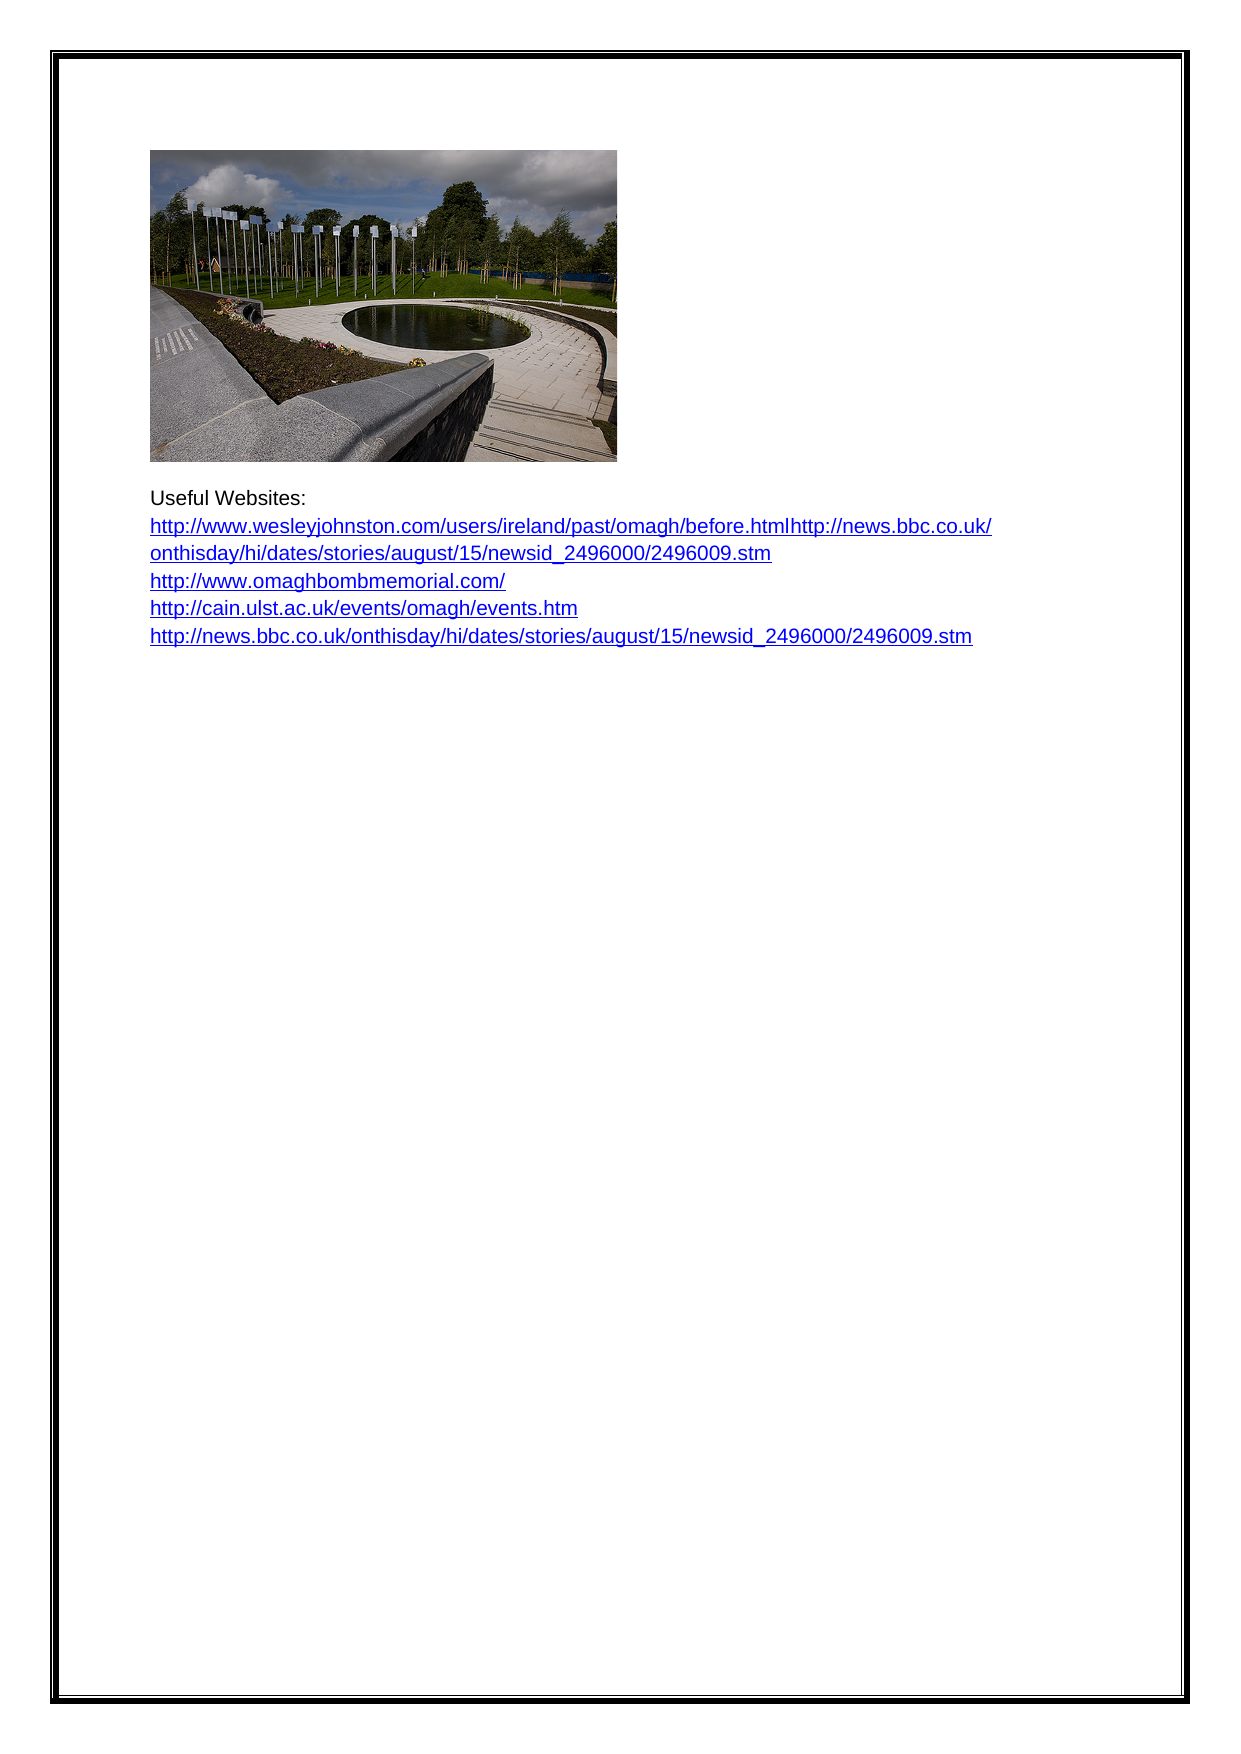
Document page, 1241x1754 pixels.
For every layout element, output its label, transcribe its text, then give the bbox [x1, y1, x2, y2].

text Useful Websites: http://www.wesleyjohnston.com/users/ireland/past/omagh/before.htmlhttp://news.bbc.co.uk/onthisday/hi/dates/stories/august/15/newsid_2496000/2496009.stm http://www.omaghbombmemorial.com/ http://cain.ulst.ac.uk/events/omagh/events.htm http://news.bbc.co.uk/onthisday/hi/dates/stories/august/15/newsid_2496000/2496009.stm [150, 486, 1090, 648]
picture [150, 150, 618, 462]
